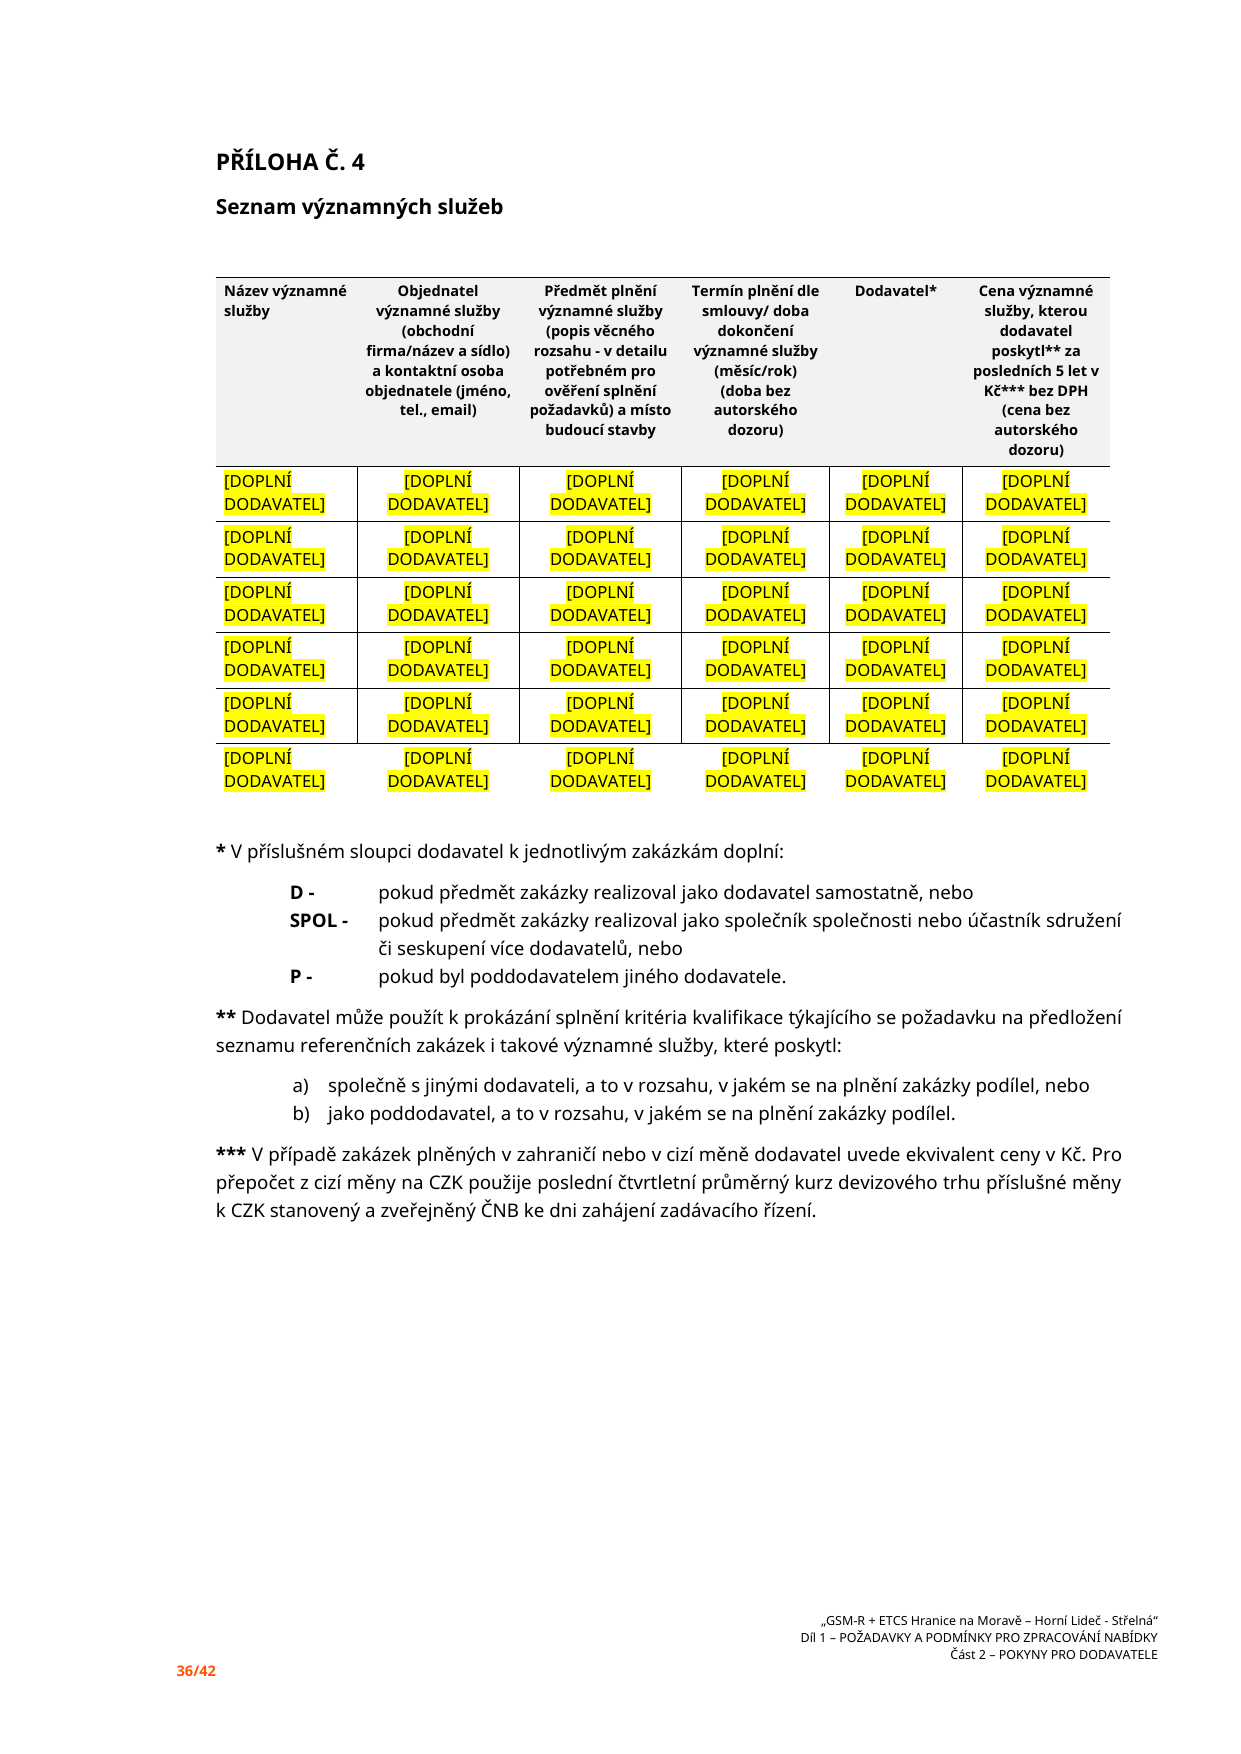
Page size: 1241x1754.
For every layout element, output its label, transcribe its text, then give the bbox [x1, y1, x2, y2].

table_header Předmět plnění významné služby (popis věcného rozsahu - v detailu potřebném pro ověření splnění požadavků) a místo budoucí stavby [519, 278, 682, 466]
table_header Dodavatel* [829, 278, 962, 466]
table_cell [DOPLNÍ DODAVATEL] [520, 633, 681, 687]
table_cell [DOPLNÍ DODAVATEL] [830, 633, 962, 687]
list společně s jinými dodavateli, a to v rozsahu, v jakém se na plnění zakázky podílel, nebo [292, 1072, 1122, 1098]
table_cell [DOPLNÍ DODAVATEL] [830, 578, 962, 632]
table_cell [DOPLNÍ DODAVATEL] [682, 633, 829, 687]
text D - pokud předmět zakázky realizoval jako dodavatel samostatně, nebo [289, 879, 1122, 905]
table_cell [DOPLNÍ DODAVATEL] [963, 633, 1110, 687]
table_cell [DOPLNÍ DODAVATEL] [520, 522, 681, 577]
table_cell [DOPLNÍ DODAVATEL] [963, 467, 1110, 521]
table_cell [DOPLNÍ DODAVATEL] [829, 744, 962, 798]
table_cell [DOPLNÍ DODAVATEL] [358, 633, 519, 687]
table_cell [DOPLNÍ DODAVATEL] [520, 689, 681, 743]
table_cell [DOPLNÍ DODAVATEL] [682, 689, 829, 743]
table_cell [DOPLNÍ DODAVATEL] [216, 522, 357, 577]
table_cell [DOPLNÍ DODAVATEL] [830, 689, 962, 743]
table_cell [DOPLNÍ DODAVATEL] [216, 467, 357, 521]
table_cell [DOPLNÍ DODAVATEL] [682, 522, 829, 577]
table_cell [DOPLNÍ DODAVATEL] [963, 689, 1110, 743]
table_cell [DOPLNÍ DODAVATEL] [830, 467, 962, 521]
table_cell [DOPLNÍ DODAVATEL] [682, 744, 829, 798]
table_cell [DOPLNÍ DODAVATEL] [216, 633, 357, 687]
table_cell [DOPLNÍ DODAVATEL] [682, 578, 829, 632]
text Příloha č. 4 [216, 146, 1122, 177]
text ** Dodavatel může použít k prokázání splnění kritéria kvalifikace týkajícího se požadavku na předložení seznamu referenčních zakázek i takové významné služby, které poskytl: [216, 1004, 1122, 1057]
table_cell [DOPLNÍ DODAVATEL] [358, 578, 519, 632]
table_cell [DOPLNÍ DODAVATEL] [216, 744, 357, 798]
table_cell [DOPLNÍ DODAVATEL] [520, 467, 681, 521]
table_cell [DOPLNÍ DODAVATEL] [962, 744, 1110, 798]
table_cell [DOPLNÍ DODAVATEL] [216, 578, 357, 632]
text P - pokud byl poddodavatelem jiného dodavatele. [289, 963, 1122, 989]
text *** V případě zakázek plněných v zahraničí nebo v cizí měně dodavatel uvede ekvivalent ceny v Kč. Pro přepočet z cizí měny na CZK použije poslední čtvrtletní průměrný kurz devizového trhu příslušné měny k CZK stanovený a zveřejněný ČNB ke dni zahájení zadávacího řízení. [216, 1141, 1122, 1223]
table_cell [DOPLNÍ DODAVATEL] [357, 744, 519, 798]
table_cell [DOPLNÍ DODAVATEL] [216, 689, 357, 743]
text Seznam významných služeb [216, 192, 1122, 221]
table_cell [DOPLNÍ DODAVATEL] [358, 467, 519, 521]
text jako poddodavatel, a to v rozsahu, v jakém se na plnění zakázky podílel. [292, 1101, 1122, 1126]
table_cell [DOPLNÍ DODAVATEL] [520, 578, 681, 632]
table_cell [DOPLNÍ DODAVATEL] [963, 578, 1110, 632]
table_cell [DOPLNÍ DODAVATEL] [682, 467, 829, 521]
table_header Cena významné služby, kterou dodavatel poskytl** za posledních 5 let v Kč*** bez DPH (cena bez autorského dozoru) [962, 278, 1110, 466]
table_cell [DOPLNÍ DODAVATEL] [519, 744, 682, 798]
table_header Objednatel významné služby (obchodní firma/název a sídlo) a kontaktní osoba objednatele (jméno, tel., email) [357, 278, 519, 466]
table_cell [DOPLNÍ DODAVATEL] [358, 522, 519, 577]
text * V příslušném sloupci dodavatel k jednotlivým zakázkám doplní: [216, 839, 1122, 864]
table_cell [DOPLNÍ DODAVATEL] [963, 522, 1110, 577]
table_header Název významné služby [216, 278, 357, 466]
table_cell [DOPLNÍ DODAVATEL] [830, 522, 962, 577]
text SPOL - pokud předmět zakázky realizoval jako společník společnosti nebo účastník sdružení či seskupení více dodavatelů, nebo [289, 907, 1122, 961]
table_cell [DOPLNÍ DODAVATEL] [358, 689, 519, 743]
table_header Termín plnění dle smlouvy/ doba dokončení významné služby (měsíc/rok) (doba bez autorského dozoru) [682, 278, 829, 466]
